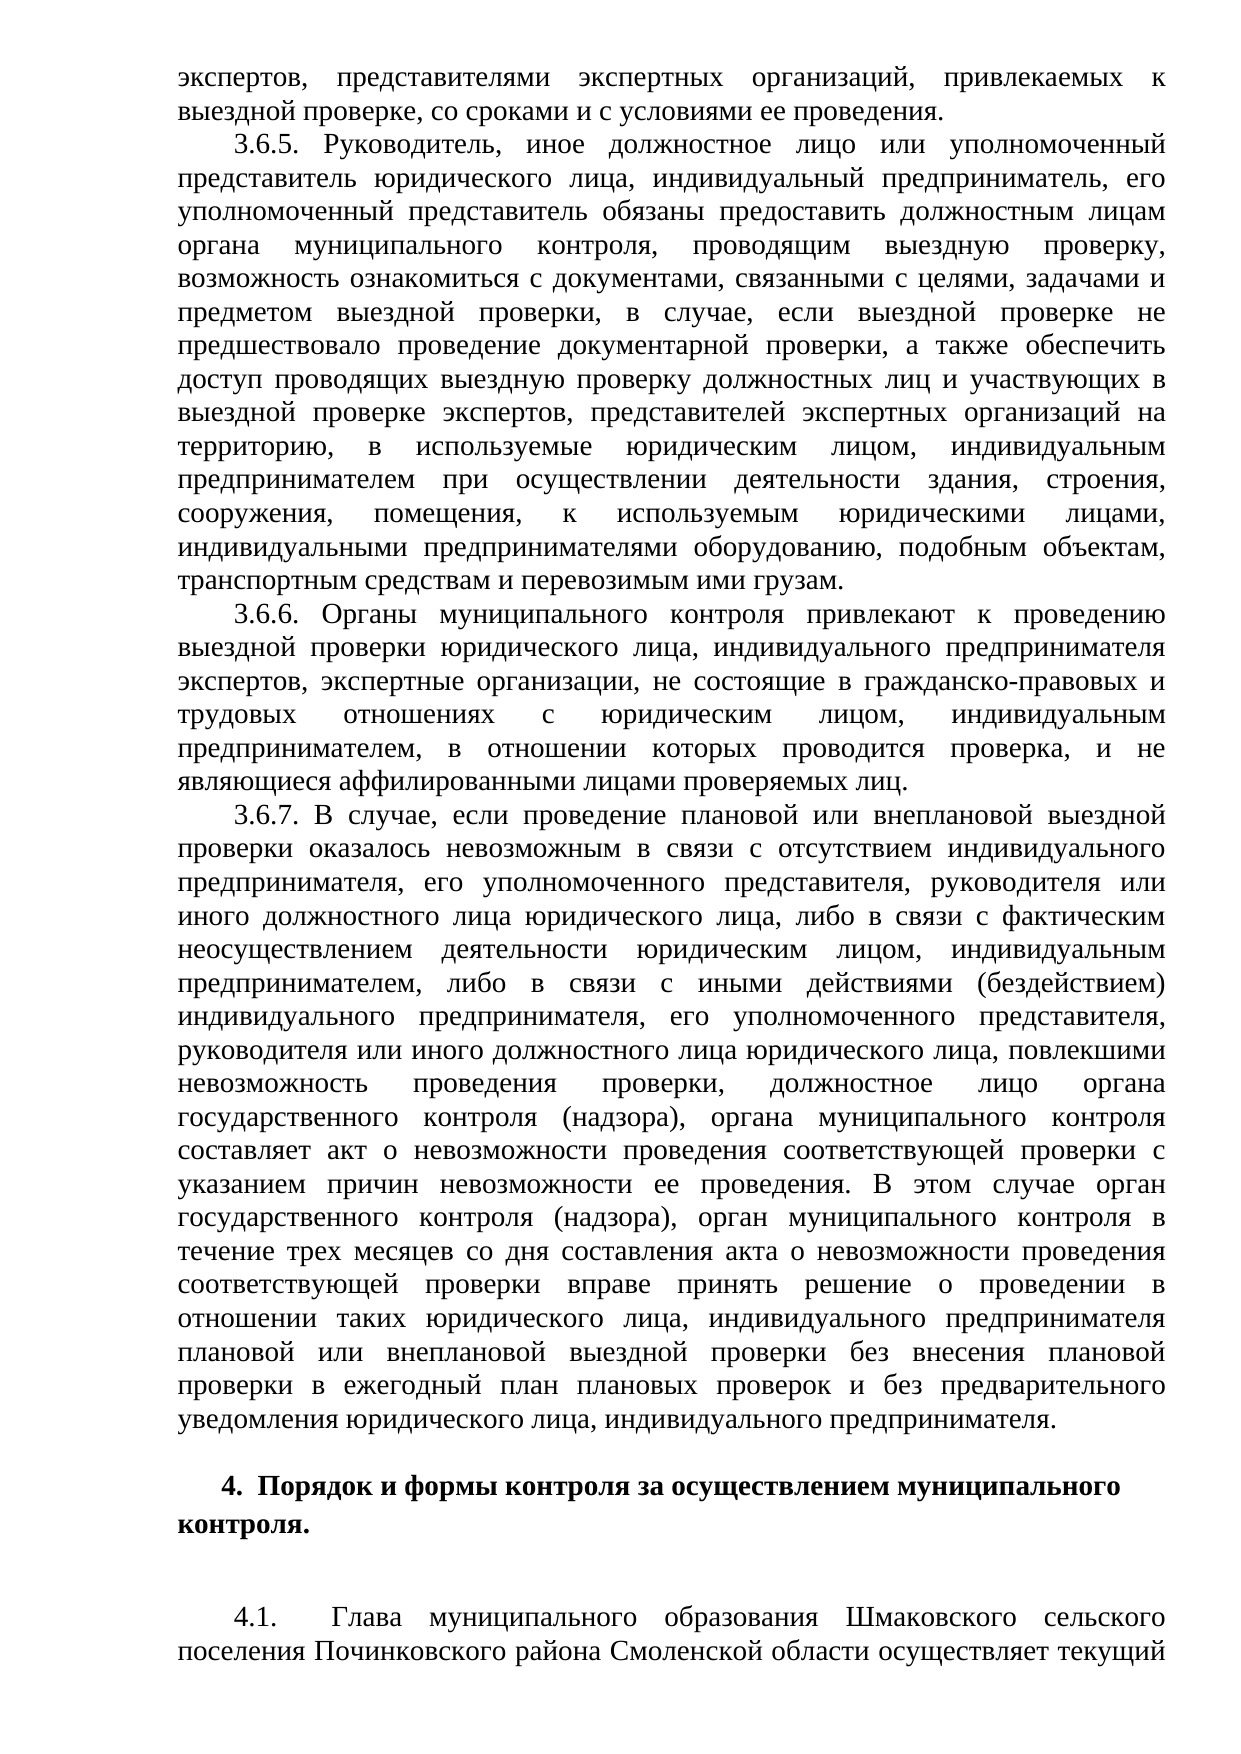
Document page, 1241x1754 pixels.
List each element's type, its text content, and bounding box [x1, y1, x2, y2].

text 3.6.7. В случае, если проведение плановой или внеплановой выездной проверки оказалось невозможным в связи с отсутствием индивидуального предпринимателя, его уполномоченного представителя, руководителя или иного должностного лица юридического лица, либо в связи с фактическим неосуществлением деятельности юридическим лицом, индивидуальным предпринимателем, либо в связи с иными действиями (бездействием) индивидуального предпринимателя, его уполномоченного представителя, руководителя или иного должностного лица юридического лица, повлекшими невозможность проведения проверки, должностное лицо органа государственного контроля (надзора), органа муниципального контроля составляет акт о невозможности проведения соответствующей проверки с указанием причин невозможности ее проведения. В этом случае орган государственного контроля (надзора), орган муниципального контроля в течение трех месяцев со дня составления акта о невозможности проведения соответствующей проверки вправе принять решение о проведении в отношении таких юридического лица, индивидуального предпринимателя плановой или внеплановой выездной проверки без внесения плановой проверки в ежегодный план плановых проверок и без предварительного уведомления юридического лица, индивидуального предпринимателя. [177, 797, 1167, 1434]
text 3.6.6. Органы муниципального контроля привлекают к проведению выездной проверки юридического лица, индивидуального предпринимателя экспертов, экспертные организации, не состоящие в гражданско-правовых и трудовых отношениях с юридическим лицом, индивидуальным предпринимателем, в отношении которых проводится проверка, и не являющиеся аффилированными лицами проверяемых лиц. [177, 596, 1167, 797]
text 3.6.5. Руководитель, иное должностное лицо или уполномоченный представитель юридического лица, индивидуальный предприниматель, его уполномоченный представитель обязаны предоставить должностным лицам органа муниципального контроля, проводящим выездную проверку, возможность ознакомиться с документами, связанными с целями, задачами и предметом выездной проверки, в случае, если выездной проверке не предшествовало проведение документарной проверки, а также обеспечить доступ проводящих выездную проверку должностных лиц и участвующих в выездной проверке экспертов, представителей экспертных организаций на территорию, в используемые юридическим лицом, индивидуальным предпринимателем при осуществлении деятельности здания, строения, сооружения, помещения, к используемым юридическими лицами, индивидуальными предпринимателями оборудованию, подобным объектам, транспортным средствам и перевозимым ими грузам. [177, 126, 1167, 596]
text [177, 59, 1167, 126]
text 4. Порядок и формы контроля за осуществлением муниципального контроля. [177, 1468, 1167, 1540]
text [177, 1599, 1167, 1666]
